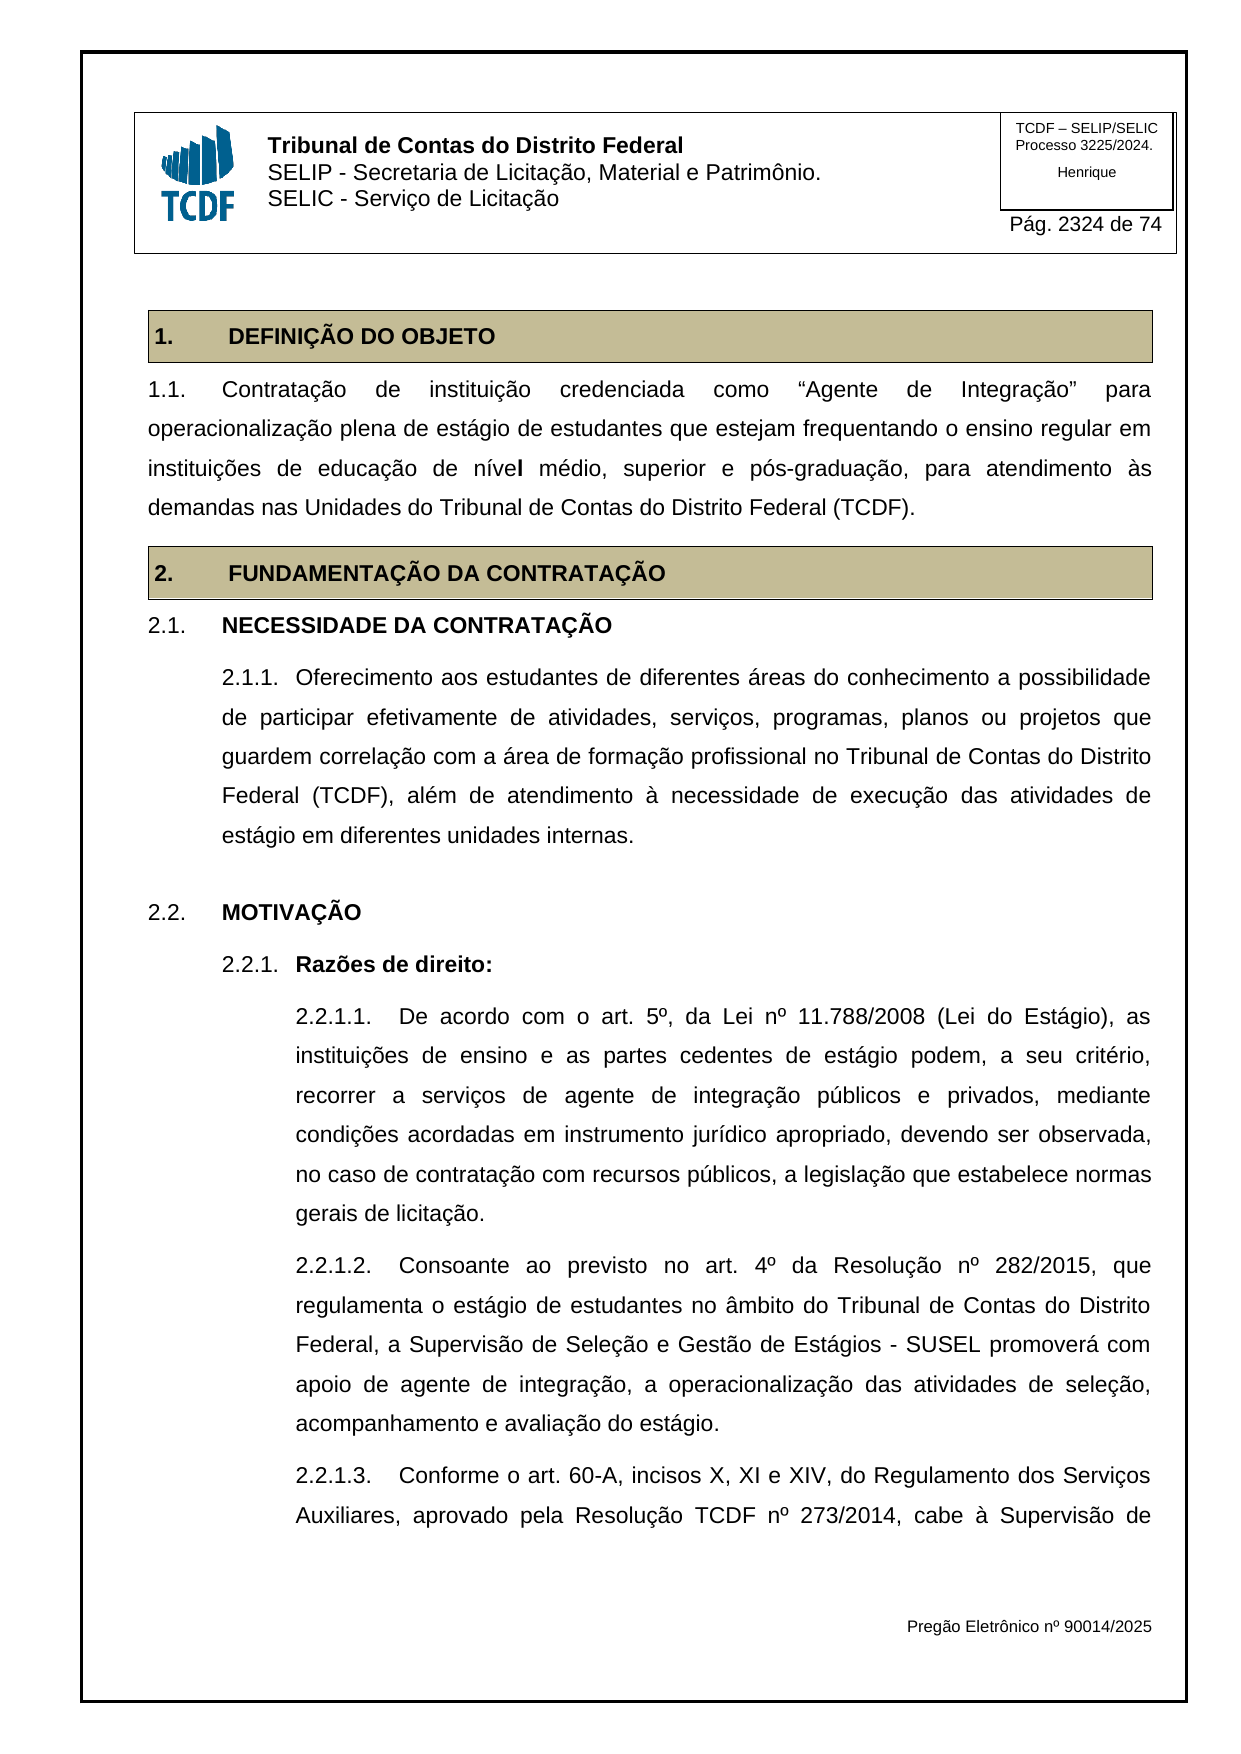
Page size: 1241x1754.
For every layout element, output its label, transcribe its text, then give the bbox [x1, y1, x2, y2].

list MOTIVAÇÃO [148, 899, 1152, 925]
picture [148, 122, 247, 223]
list Razões de direito: [222, 951, 1152, 977]
table_header FUNDAMENTAÇÃO DA CONTRATAÇÃO [149, 547, 1152, 598]
list NECESSIDADE DA CONTRATAÇÃO [148, 612, 1152, 638]
list Consoante ao previsto no art. 4º da Resolução nº 282/2015, que regulamenta o estágio de estudantes no âmbito do Tribunal de Contas do Distrito Federal, a Supervisão de Seleção e Gestão de Estágios - SUSEL promoverá com apoio de agente de integração, a operacionalização das atividades de seleção, acompanhamento e avaliação do estágio. [295, 1252, 1152, 1437]
table_header DEFINIÇÃO DO OBJETO [149, 311, 1152, 362]
list Contratação de instituição credenciada como “Agente de Integração” para operacionalização plena de estágio de estudantes que estejam frequentando o ensino regular em instituições de educação de nível médio, superior e pós-graduação, para atendimento às demandas nas Unidades do Tribunal de Contas do Distrito Federal (TCDF). [148, 376, 1152, 521]
list De acordo com o art. 5º, da Lei nº 11.788/2008 (Lei do Estágio), as instituições de ensino e as partes cedentes de estágio podem, a seu critério, recorrer a serviços de agente de integração públicos e privados, mediante condições acordadas em instrumento jurídico apropriado, devendo ser observada, no caso de contratação com recursos públicos, a legislação que estabelece normas gerais de licitação. [295, 1003, 1152, 1227]
list Oferecimento aos estudantes de diferentes áreas do conhecimento a possibilidade de participar efetivamente de atividades, serviços, programas, planos ou projetos que guardem correlação com a área de formação profissional no Tribunal de Contas do Distrito Federal (TCDF), além de atendimento à necessidade de execução das atividades de estágio em diferentes unidades internas. [222, 664, 1152, 848]
